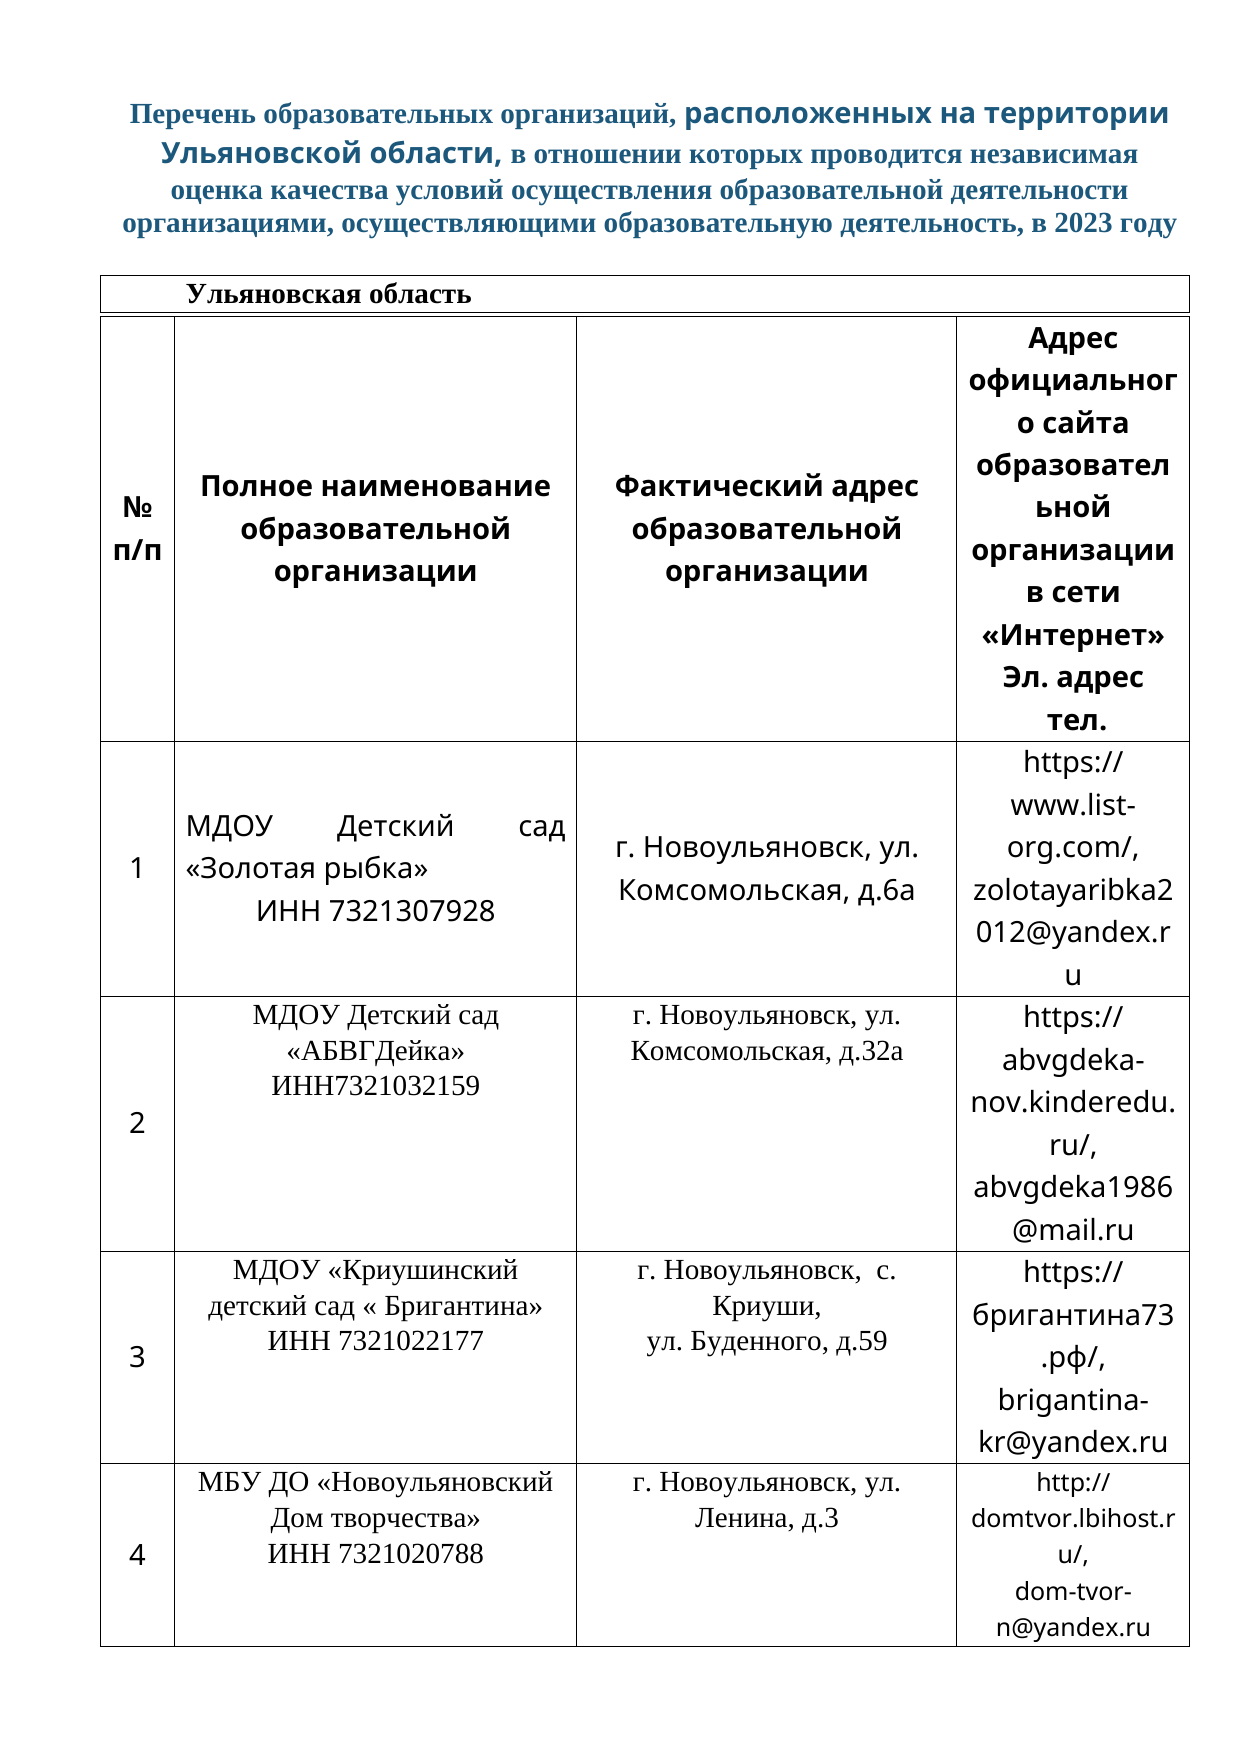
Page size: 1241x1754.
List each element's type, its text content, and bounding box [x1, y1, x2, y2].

table_cell г. Новоульяновск, ул. Ленина, д.3 [577, 1464, 956, 1646]
table_header Фактический адрес образовательной организации [577, 317, 956, 741]
table_cell 3 [101, 1252, 174, 1463]
table_header № п/п [101, 317, 174, 741]
table_cell 1 [101, 742, 174, 996]
table_header Ульяновская область [101, 276, 1189, 312]
table_cell г. Новоульяновск, с. Криуши, ул. Буденного, д.59 [577, 1252, 956, 1463]
table_cell http://domtvor.lbihost.ru/, dom-tvor-n@yandex.ru [957, 1464, 1189, 1646]
table_cell МДОУ Детский сад «Золотая рыбка» ИНН 7321307928 [175, 742, 576, 996]
table_header Полное наименование образовательной организации [175, 317, 576, 741]
table_cell МДОУ Детский сад «АБВГДейка» ИНН7321032159 [175, 997, 576, 1251]
table_cell https://www.list-org.com/, zolotayaribka2012@yandex.ru [957, 742, 1189, 996]
table_cell 2 [101, 997, 174, 1251]
table_cell https://бригантина73.рф/, brigantina-kr@yandex.ru [957, 1252, 1189, 1463]
table_cell г. Новоульяновск, ул. Комсомольская, д.6а [577, 742, 956, 996]
table_cell г. Новоульяновск, ул. Комсомольская, д.32а [577, 997, 956, 1251]
table_cell https://abvgdeka-nov.kinderedu.ru/, abvgdeka1986@mail.ru [957, 997, 1189, 1251]
subtitle Перечень образовательных организаций, расположенных на территории Ульяновской области, в отношении которых проводится независимая оценка качества условий осуществления образовательной деятельности организациями, осуществляющими образовательную деятельность, в 2023 году [118, 93, 1181, 239]
table_cell 4 [101, 1464, 174, 1646]
table_header Адрес официального сайта образовательной организации в сети «Интернет» Эл. адрес тел. [957, 317, 1189, 741]
table_cell МБУ ДО «Новоульяновский Дом творчества» ИНН 7321020788 [175, 1464, 576, 1646]
table_cell МДОУ «Криушинский детский сад « Бригантина» ИНН 7321022177 [175, 1252, 576, 1463]
